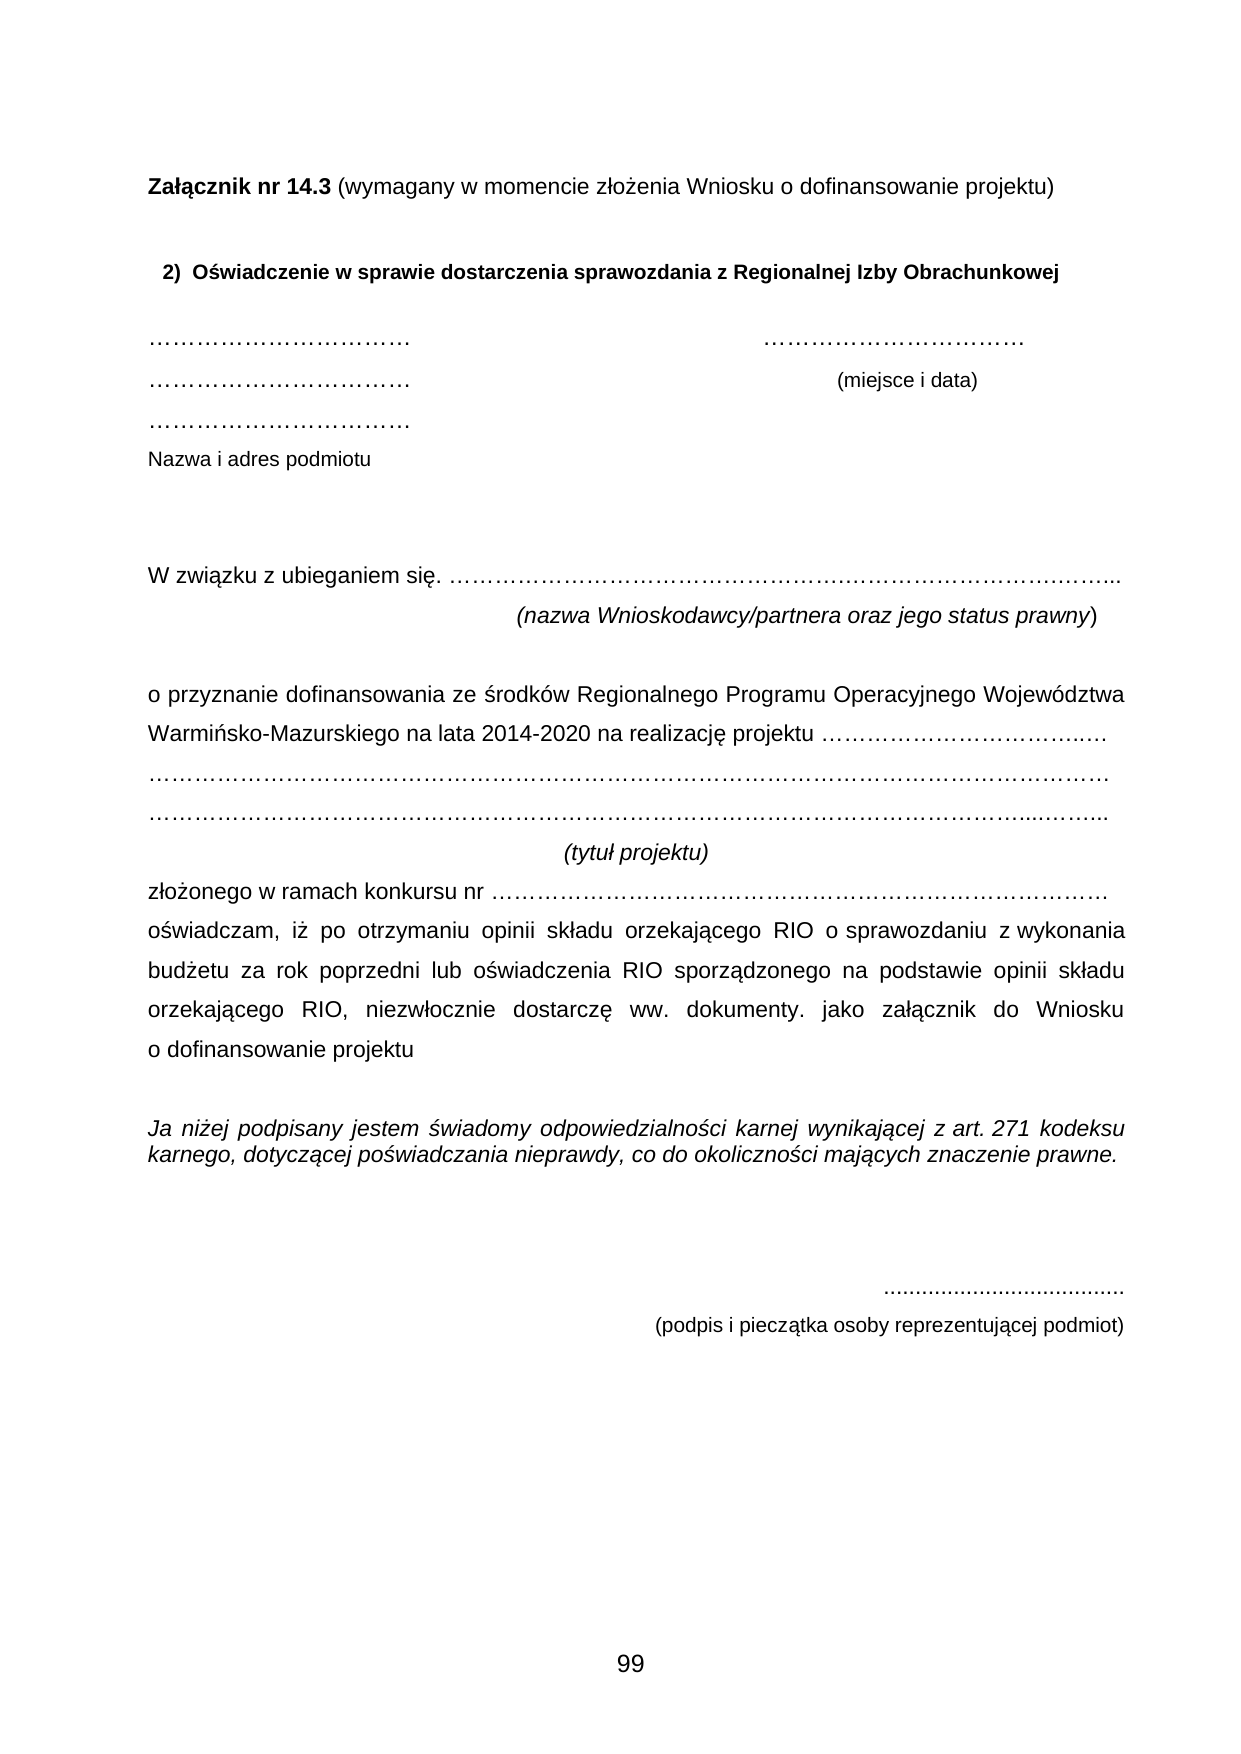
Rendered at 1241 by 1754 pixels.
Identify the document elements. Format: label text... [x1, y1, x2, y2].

text (podpis i pieczątka osoby reprezentującej podmiot) [443, 1312, 1125, 1336]
text Nazwa i adres podmiotu [148, 447, 1125, 471]
subtitle Załącznik nr 14.3 (wymagany w momencie złożenia Wniosku o dofinansowanie projektu) [148, 173, 1125, 199]
text …………………………… …………………………… [148, 323, 1125, 351]
text ...................................... [148, 1273, 1125, 1299]
text …………………………… (miejsce i data) [148, 364, 1125, 392]
text (tytuł projektu) [148, 838, 1125, 865]
text Ja niżej podpisany jestem świadomy odpowiedzialności karnej wynikającej z art. 271 kodeksu karnego, dotyczącej poświadczania nieprawdy, co do okoliczności mających znaczenie prawne. [148, 1115, 1125, 1168]
list Oświadczenie w sprawie dostarczenia sprawozdania z Regionalnej Izby Obrachunkowej [162, 260, 1125, 284]
text W związku z ubieganiem się. …………………………………………….……………………….……... [148, 562, 1125, 588]
text złożonego w ramach konkursu nr ……………………………………………………………………… [148, 878, 1125, 904]
text (nazwa Wnioskodawcy/partnera oraz jego status prawny) [443, 602, 1125, 628]
text oświadczam, iż po otrzymaniu opinii składu orzekającego RIO o sprawozdaniu z wykonania budżetu za rok poprzedni lub oświadczenia RIO sporządzonego na podstawie opinii składu orzekającego RIO, niezwłocznie dostarczę ww. dokumenty. jako załącznik do Wniosku o dofinansowanie projektu [148, 917, 1125, 1062]
text o przyznanie dofinansowania ze środków Regionalnego Programu Operacyjnego Województwa Warmińsko-Mazurskiego na lata 2014-2020 na realizację projektu ……………………………..… [148, 681, 1125, 746]
text …………………………… [148, 406, 1125, 433]
text ……………………………………………………………………………………………………………………………………………………………………………………………………………………....……... [148, 759, 1125, 825]
